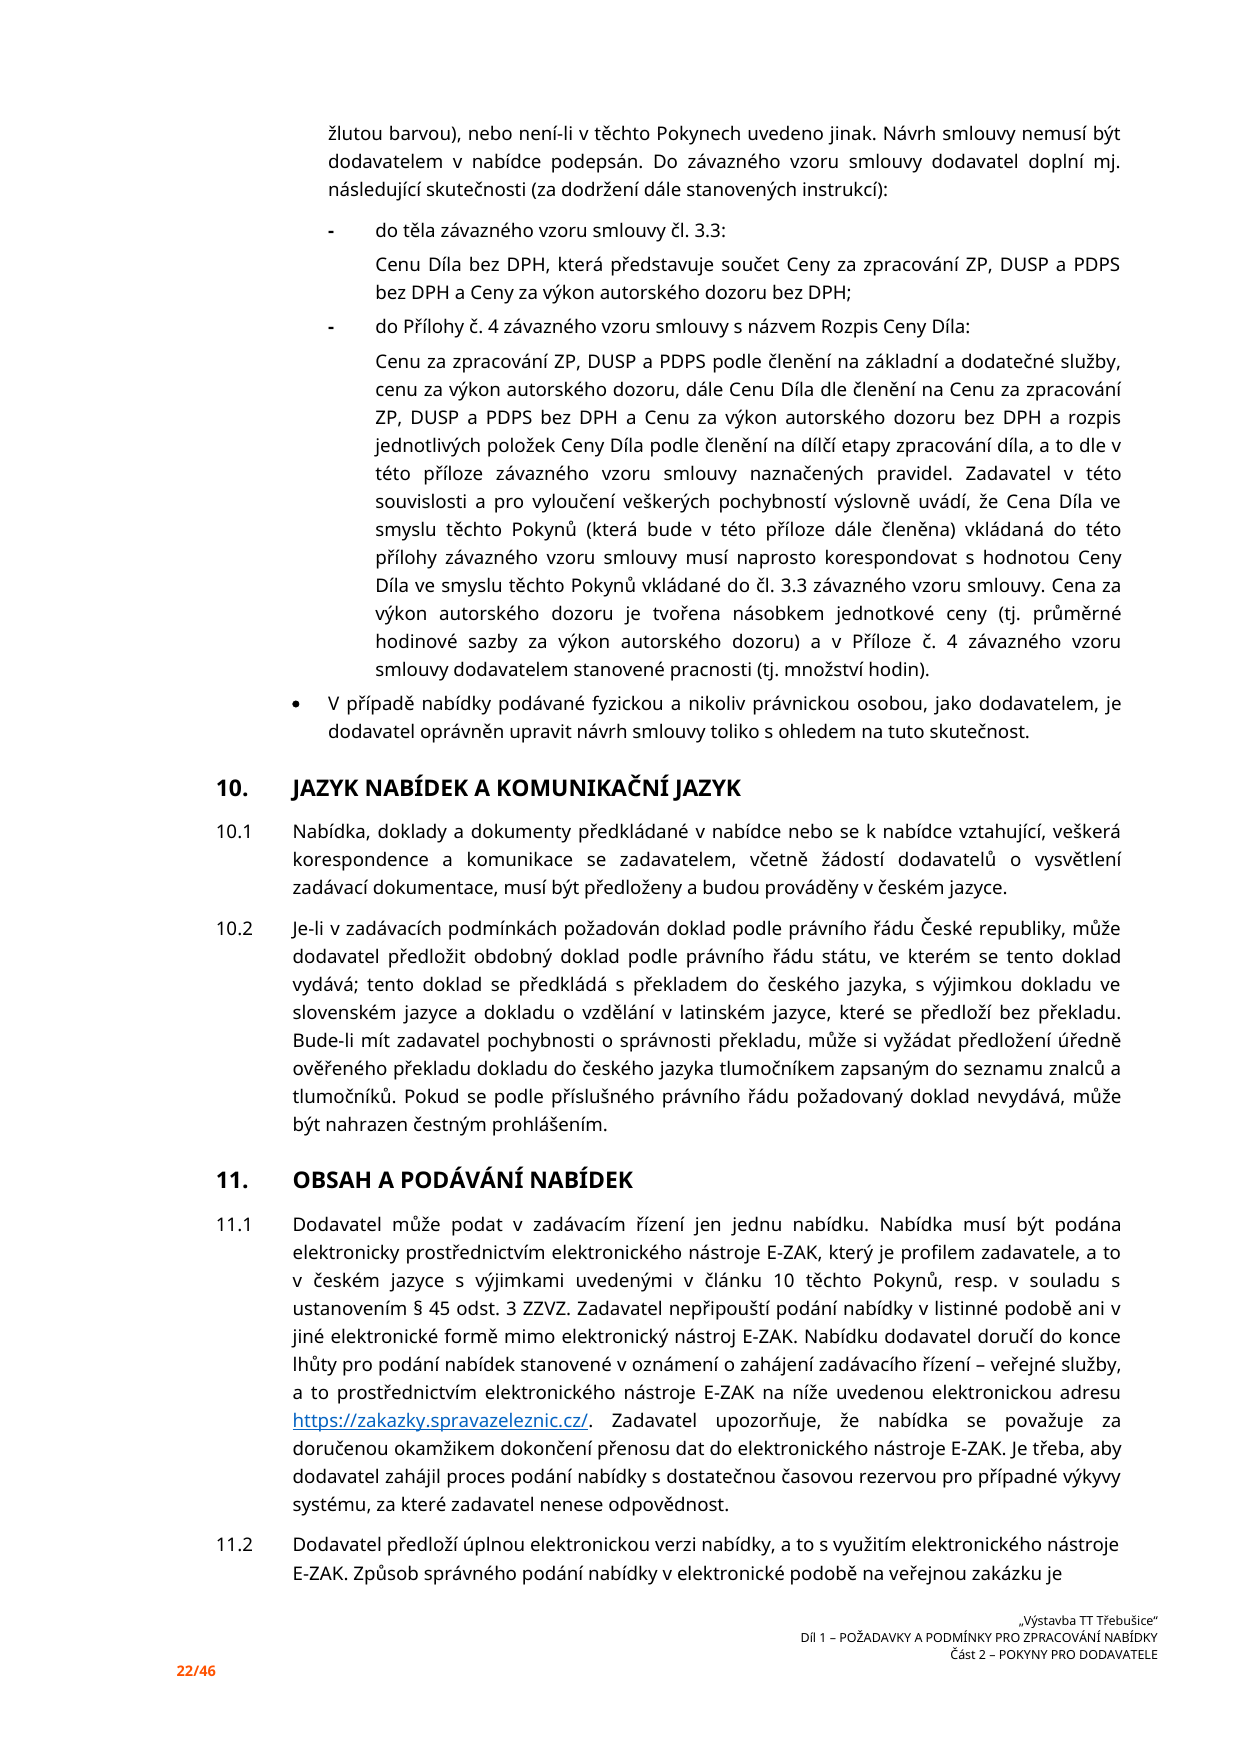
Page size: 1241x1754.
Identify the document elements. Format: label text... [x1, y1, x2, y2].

text do těla závazného vzoru smlouvy čl. 3.3: [328, 217, 1122, 243]
list Cenu za zpracování ZP, DUSP a PDPS podle členění na základní a dodatečné služby, cenu za výkon autorského dozoru, dále Cenu Díla dle členění na Cenu za zpracování ZP, DUSP a PDPS bez DPH a Cenu za výkon autorského dozoru bez DPH a rozpis jednotlivých položek Ceny Díla podle členění na dílčí etapy zpracování díla, a to dle v této příloze závazného vzoru smlouvy naznačených pravidel. Zadavatel v této souvislosti a pro vyloučení veškerých pochybností výslovně uvádí, že Cena Díla ve smyslu těchto Pokynů (která bude v této příloze dále členěna) vkládaná do této přílohy závazného vzoru smlouvy musí naprosto korespondovat s hodnotou Ceny Díla ve smyslu těchto Pokynů vkládané do čl. 3.3 závazného vzoru smlouvy. Cena za výkon autorského dozoru je tvořena násobkem jednotkové ceny (tj. průměrné hodinové sazby za výkon autorského dozoru) a v Příloze č. 4 závazného vzoru smlouvy dodavatelem stanovené pracnosti (tj. množství hodin). [375, 348, 1122, 682]
text Je-li v zadávacích podmínkách požadován doklad podle právního řádu České republiky, může dodavatel předložit obdobný doklad podle právního řádu státu, ve kterém se tento doklad vydává; tento doklad se předkládá s překladem do českého jazyka, s výjimkou dokladu ve slovenském jazyce a dokladu o vzdělání v latinském jazyce, které se předloží bez překladu. Bude-li mít zadavatel pochybnosti o správnosti překladu, může si vyžádat předložení úředně ověřeného překladu dokladu do českého jazyka tlumočníkem zapsaným do seznamu znalců a tlumočníků. Pokud se podle příslušného právního řádu požadovaný doklad nevydává, může být nahrazen čestným prohlášením. [216, 915, 1122, 1137]
text OBSAH a PODÁVÁNÍ NABÍDEK [216, 1164, 1122, 1195]
list Cenu Díla bez DPH, která představuje součet Ceny za zpracování ZP, DUSP a PDPS bez DPH a Ceny za výkon autorského dozoru bez DPH; [375, 251, 1122, 305]
text Dodavatel může podat v zadávacím řízení jen jednu nabídku. Nabídka musí být podána elektronicky prostřednictvím elektronického nástroje E-ZAK, který je profilem zadavatele, a to v českém jazyce s výjimkami uvedenými v článku 10 těchto Pokynů, resp. v souladu s ustanovením § 45 odst. 3 ZZVZ. Zadavatel nepřipouští podání nabídky v listinné podobě ani v jiné elektronické formě mimo elektronický nástroj E-ZAK. Nabídku dodavatel doručí do konce lhůty pro podání nabídek stanovené v oznámení o zahájení zadávacího řízení – veřejné služby, a to prostřednictvím elektronického nástroje E-ZAK na níže uvedenou elektronickou adresu https://zakazky.spravazeleznic.cz/. Zadavatel upozorňuje, že nabídka se považuje za doručenou okamžikem dokončení přenosu dat do elektronického nástroje E-ZAK. Je třeba, aby dodavatel zahájil proces podání nabídky s dostatečnou časovou rezervou pro případné výkyvy systému, za které zadavatel nenese odpovědnost. [216, 1211, 1122, 1517]
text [292, 121, 1122, 202]
text Nabídka, doklady a dokumenty předkládané v nabídce nebo se k nabídce vztahující, veškerá korespondence a komunikace se zadavatelem, včetně žádostí dodavatelů o vysvětlení zadávací dokumentace, musí být předloženy a budou prováděny v českém jazyce. [216, 818, 1122, 900]
text V případě nabídky podávané fyzickou a nikoliv právnickou osobou, jako dodavatelem, je dodavatel oprávněn upravit návrh smlouvy toliko s ohledem na tuto skutečnost. [292, 691, 1122, 744]
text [216, 1532, 1122, 1585]
text JAZYK NABÍDEK A KOMUNIKAČNÍ JAZYK [216, 772, 1122, 803]
text do Přílohy č. 4 závazného vzoru smlouvy s názvem Rozpis Ceny Díla: [328, 314, 1122, 339]
